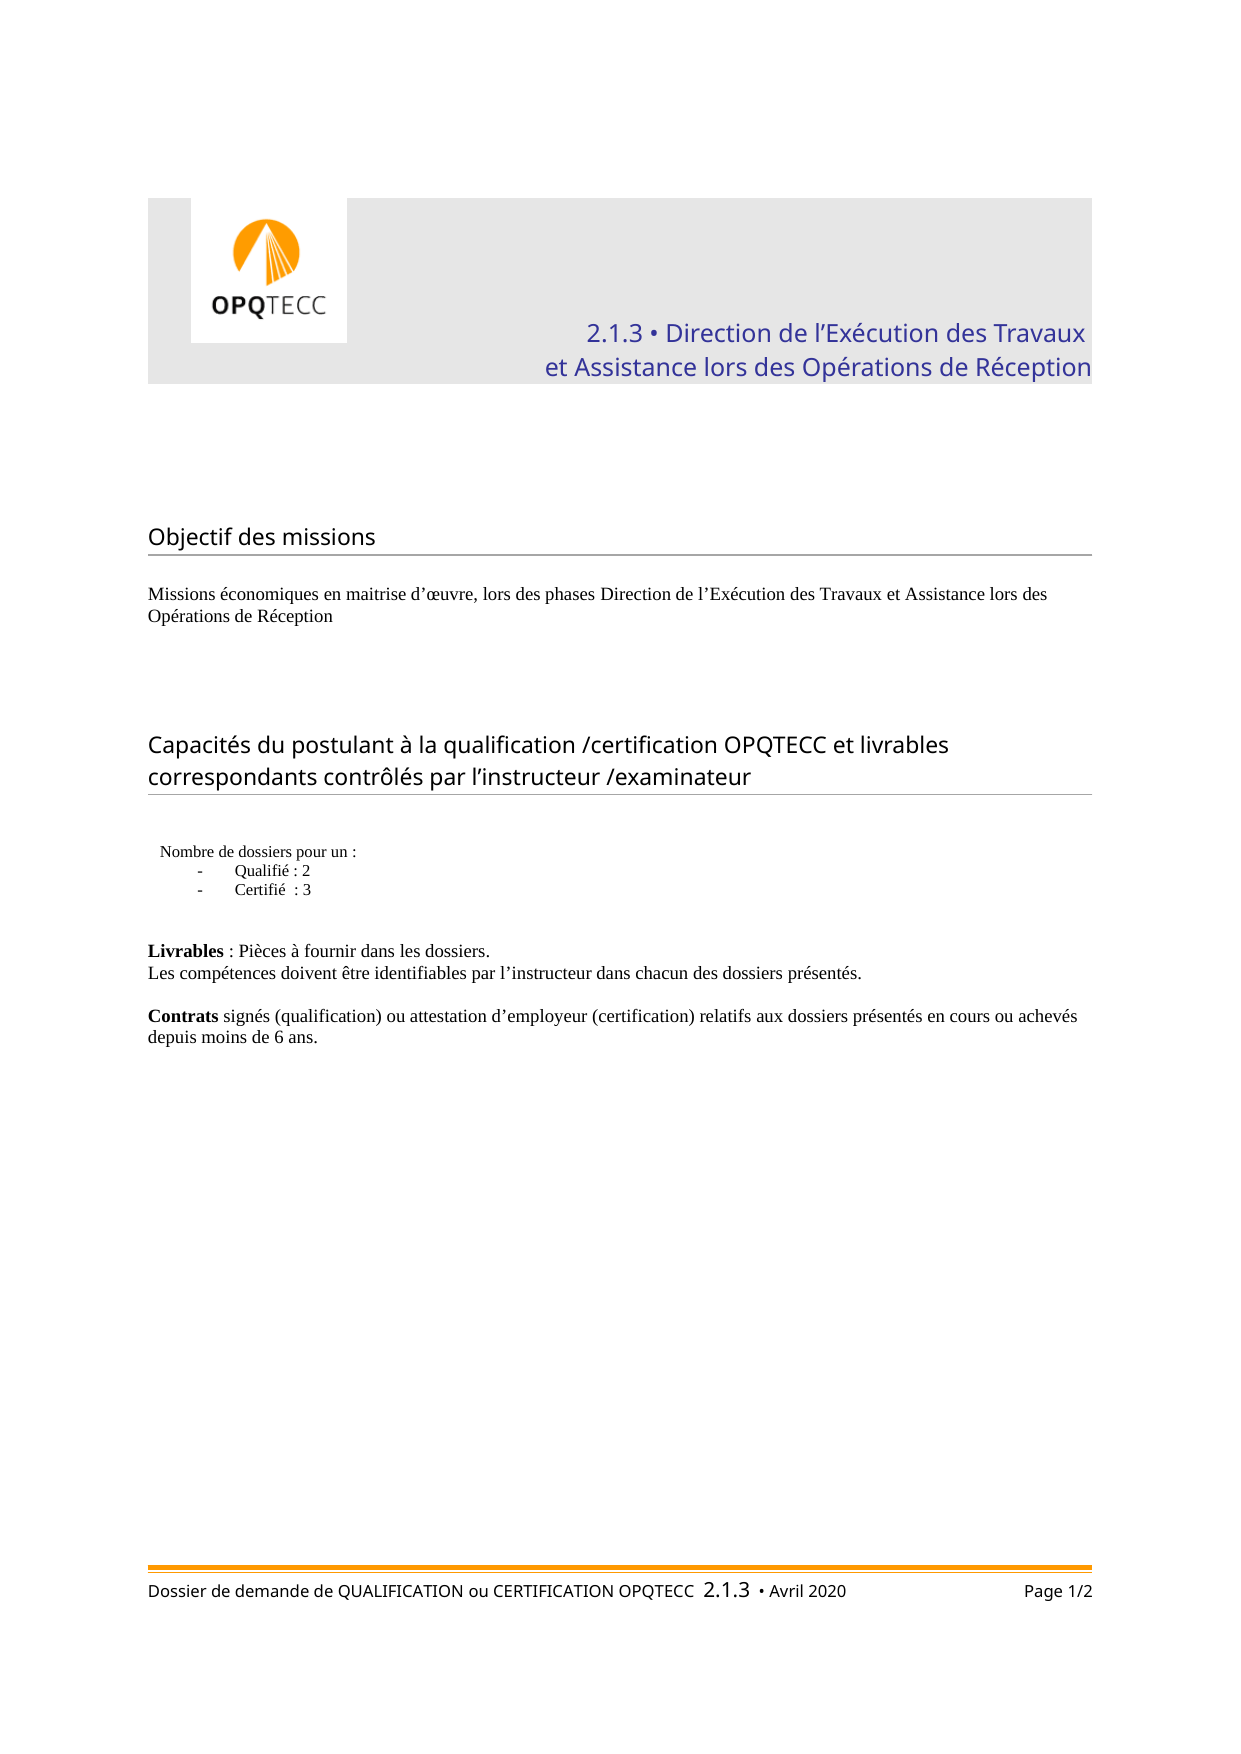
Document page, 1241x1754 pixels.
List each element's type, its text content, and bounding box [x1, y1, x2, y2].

list Qualifié : 2 [197, 861, 1092, 880]
text Livrables : Pièces à fournir dans les dossiers. [148, 940, 1092, 962]
picture [191, 198, 347, 343]
subtitle Capacités du postulant à la qualification /certification OPQTECC et livrables correspondants contrôlés par l’instructeur /examinateur [148, 729, 1092, 794]
text Missions économiques en maitrise d’œuvre, lors des phases Direction de l’Exécution des Travaux et Assistance lors des Opérations de Réception [148, 583, 1092, 626]
text Nombre de dossiers pour un : [159, 842, 1092, 861]
list Certifié : 3 [197, 880, 1092, 899]
text Les compétences doivent être identifiables par l’instructeur dans chacun des dossiers présentés. [148, 962, 1092, 983]
text Contrats signés (qualification) ou attestation d’employeur (certification) relatifs aux dossiers présentés en cours ou achevés depuis moins de 6 ans. [148, 1005, 1092, 1048]
subtitle Objectif des missions [148, 521, 1092, 554]
subtitle 2.1.3 • Direction de l’Exécution des Travaux et Assistance lors des Opérations de Réception [148, 198, 1092, 384]
